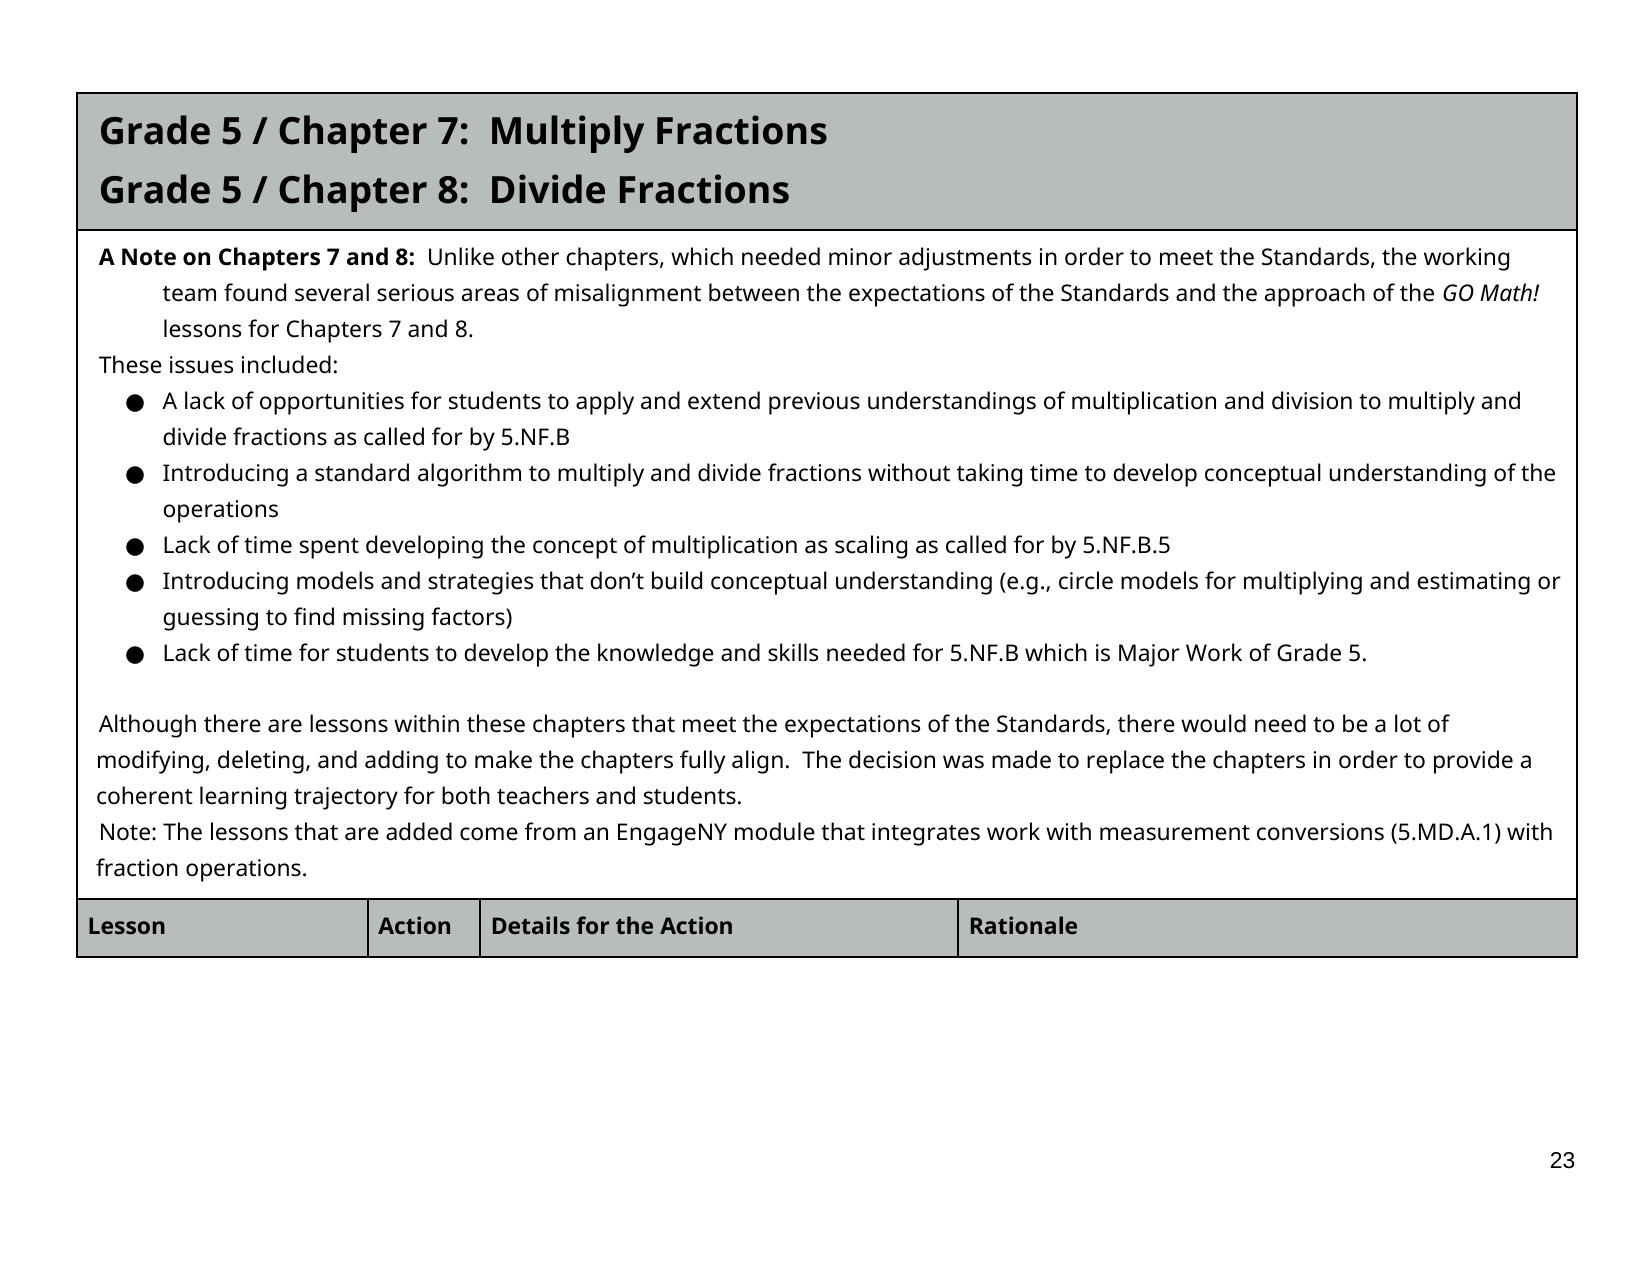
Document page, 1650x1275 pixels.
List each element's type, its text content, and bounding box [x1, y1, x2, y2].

table_cell Lesson [78, 900, 367, 956]
table_cell Action [369, 900, 479, 956]
table_header Grade 5 / Chapter 7: Multiply Fractions Grade 5 / Chapter 8: Divide Fractions [78, 94, 1576, 229]
table_cell Details for the Action [481, 900, 957, 956]
table_cell A Note on Chapters 7 and 8: Unlike other chapters, which needed minor adjustments in order to meet the Standards, the working team found several serious areas of misalignment between the expectations of the Standards and the approach of the GO Math! lessons for Chapters 7 and 8. These issues included: A lack of opportunities for students to apply and extend previous understandings of multiplication and division to multiply and divide fractions as called for by 5.NF.B Introducing a standard algorithm to multiply and divide fractions without taking time to develop conceptual understanding of the operations Lack of time spent developing the concept of multiplication as scaling as called for by 5.NF.B.5 Introducing models and strategies that don’t build conceptual understanding (e.g., circle models for multiplying and estimating or guessing to find missing factors) Lack of time for students to develop the knowledge and skills needed for 5.NF.B which is Major Work of Grade 5. Although there are lessons within these chapters that meet the expectations of the Standards, there would need to be a lot of modifying, deleting, and adding to make the chapters fully align. The decision was made to replace the chapters in order to provide a coherent learning trajectory for both teachers and students. Note: The lessons that are added come from an EngageNY module that integrates work with measurement conversions (5.MD.A.1) with fraction operations. [78, 231, 1576, 898]
table_cell Rationale [959, 900, 1576, 956]
